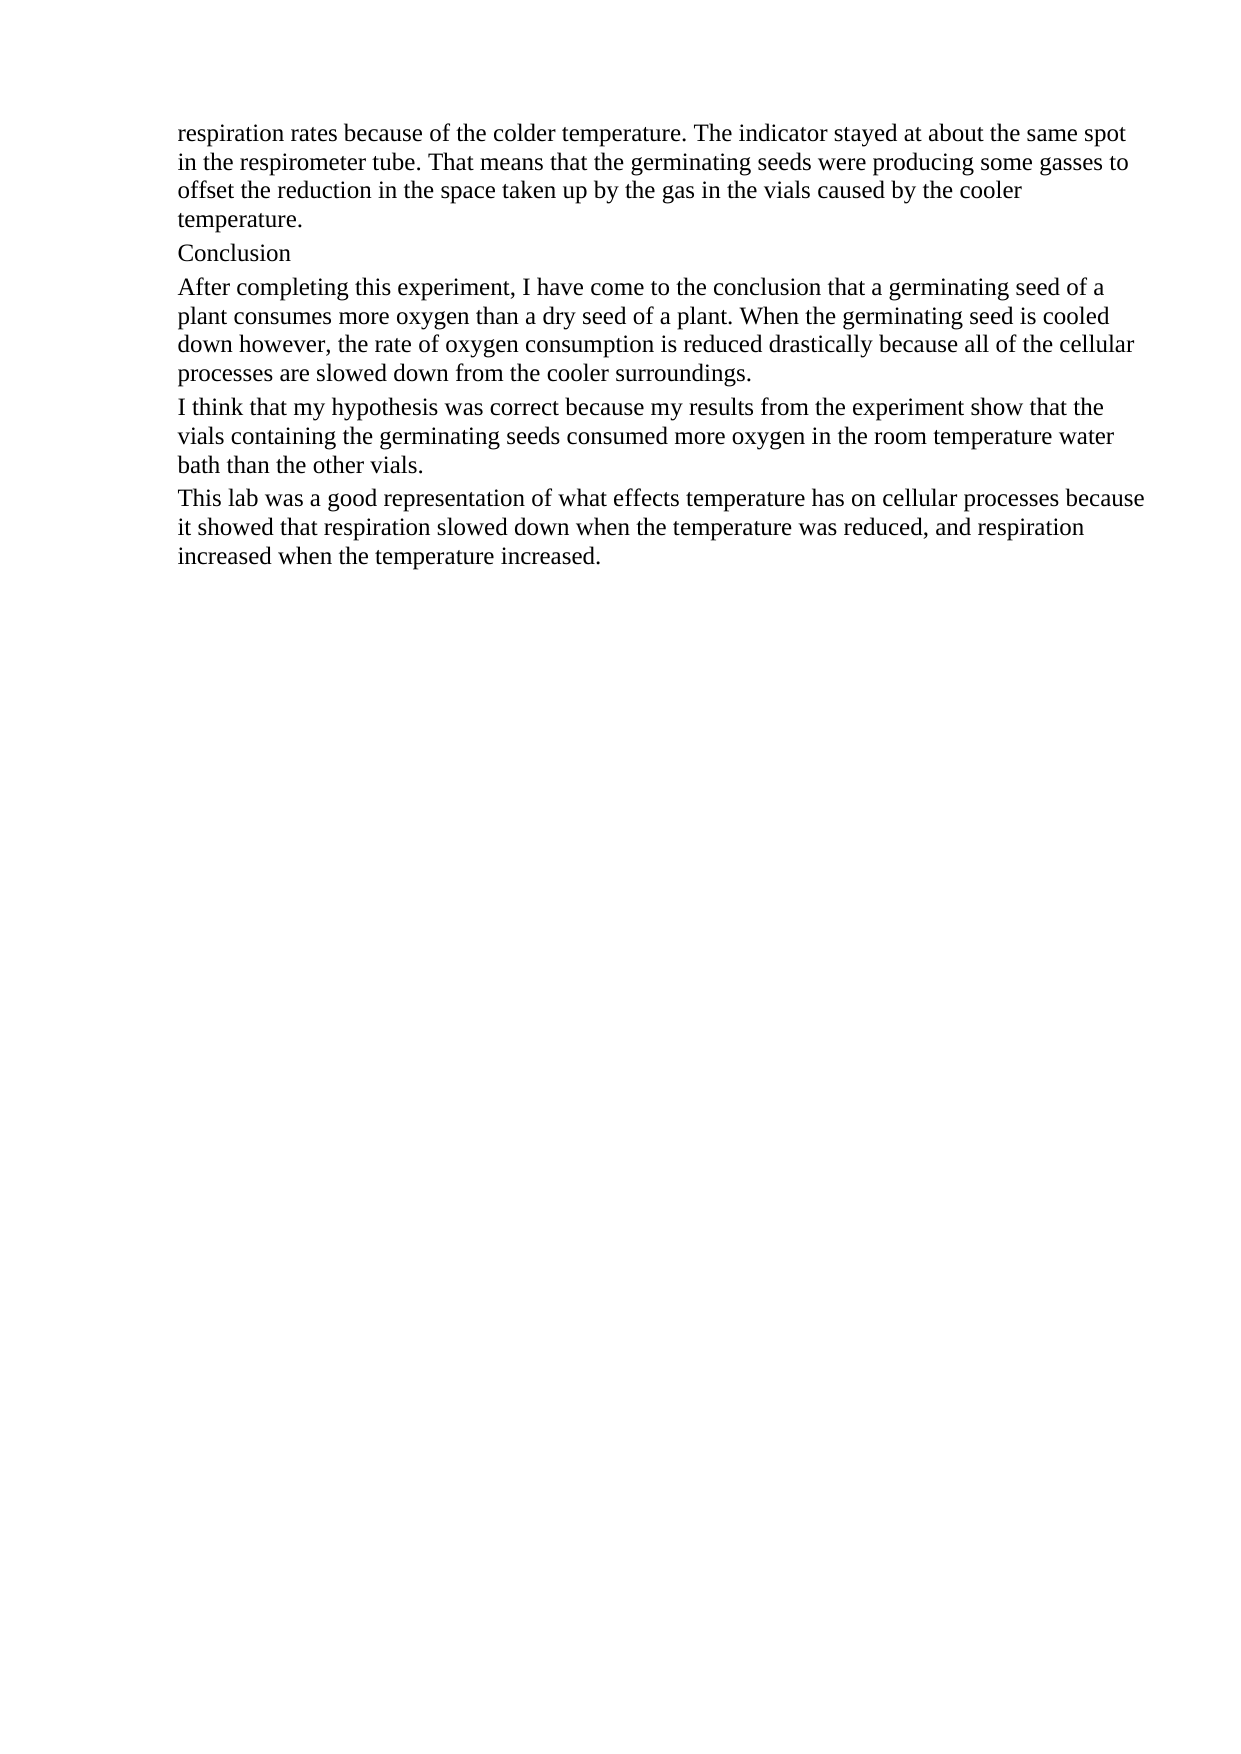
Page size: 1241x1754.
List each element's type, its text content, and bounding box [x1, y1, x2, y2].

text Conclusion [177, 238, 1152, 267]
text This lab was a good representation of what effects temperature has on cellular processes because it showed that respiration slowed down when the temperature was reduced, and respiration increased when the temperature increased. [177, 483, 1152, 570]
text I think that my hypothesis was correct because my results from the experiment show that the vials containing the germinating seeds consumed more oxygen in the room temperature water bath than the other vials. [177, 392, 1152, 478]
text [177, 118, 1152, 233]
text After completing this experiment, I have come to the conclusion that a germinating seed of a plant consumes more oxygen than a dry seed of a plant. When the germinating seed is cooled down however, the rate of oxygen consumption is reduced drastically because all of the cellular processes are slowed down from the cooler surroundings. [177, 272, 1152, 387]
